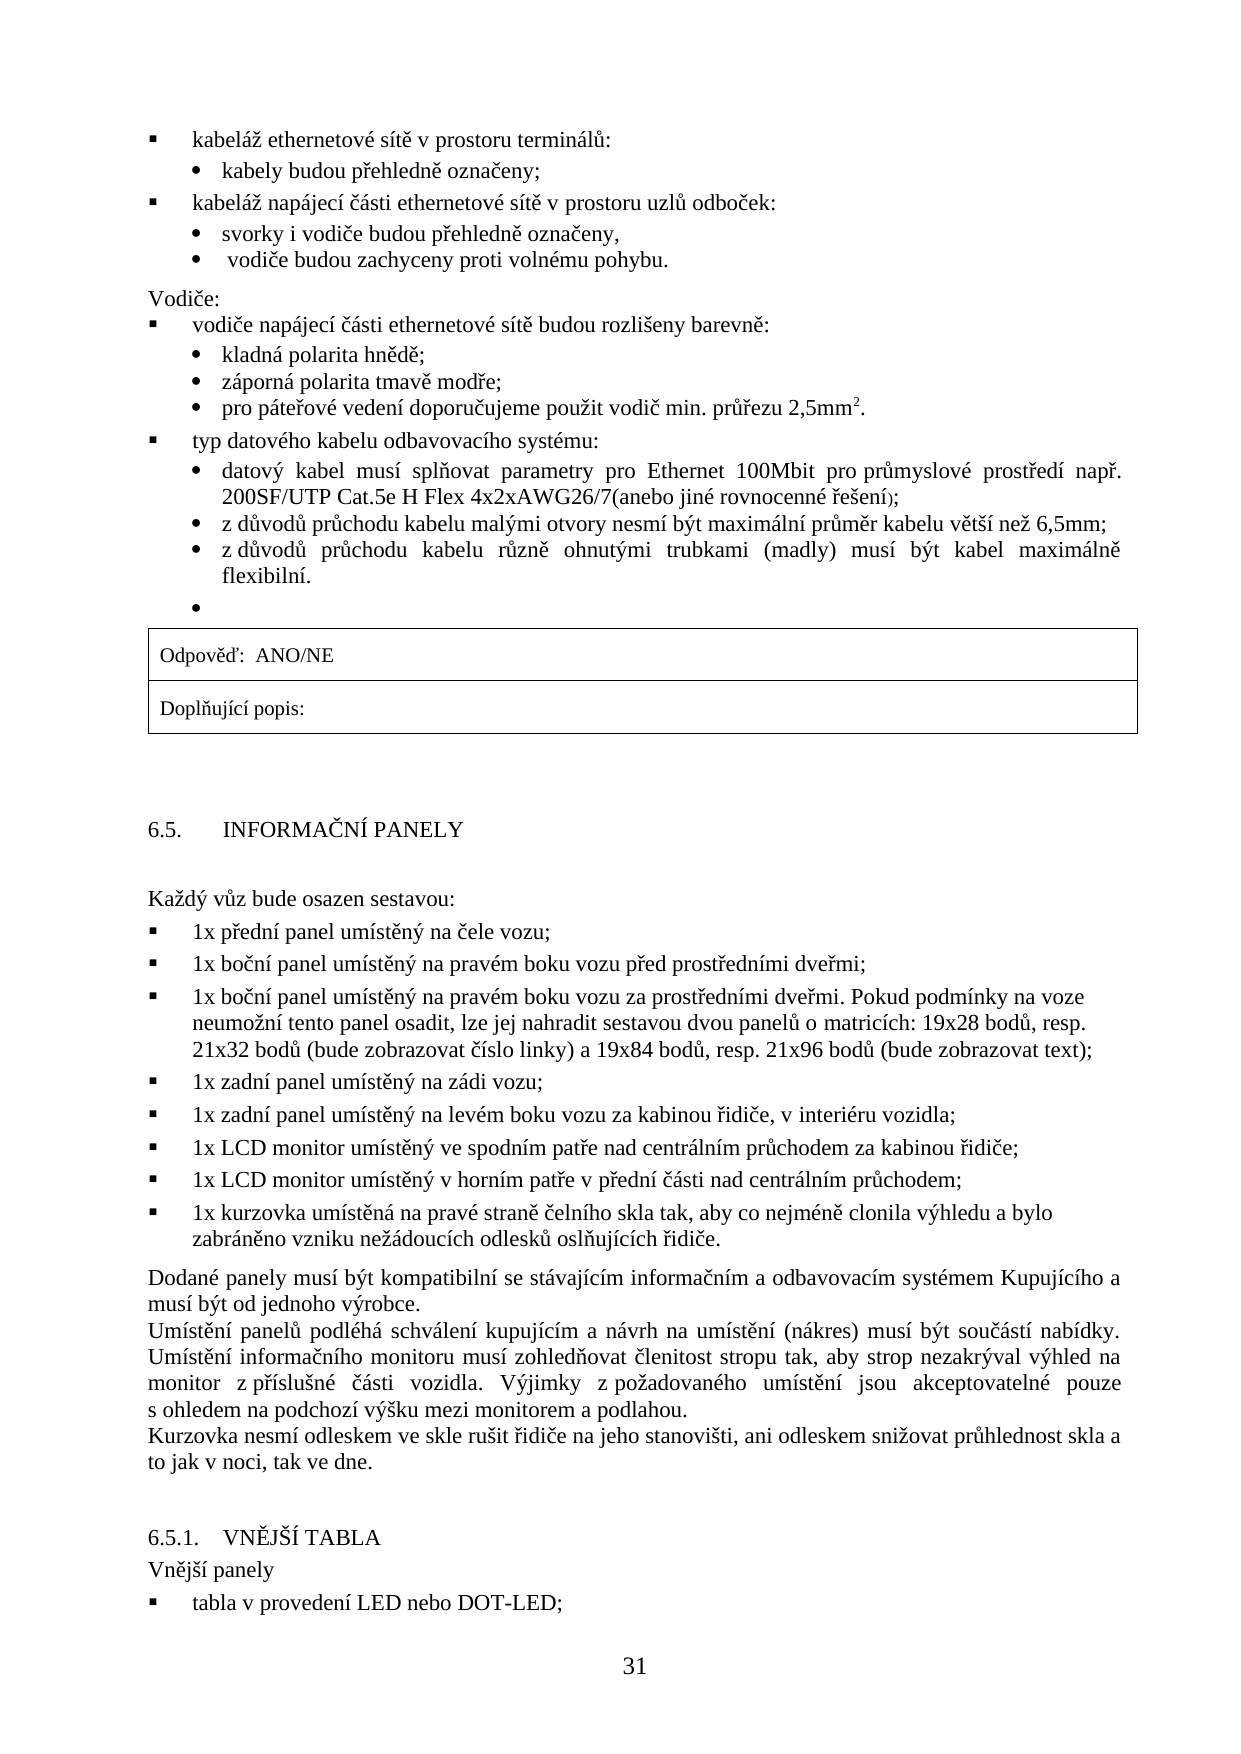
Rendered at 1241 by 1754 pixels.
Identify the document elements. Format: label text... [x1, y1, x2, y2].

list 1x zadní panel umístěný na levém boku vozu za kabinou řidiče, v interiéru vozidla; [148, 1101, 1122, 1127]
subtitle VNĚJŠÍ TABLA [148, 1524, 1122, 1550]
text Každý vůz bude osazen sestavou: [148, 885, 1122, 912]
text Dodané panely musí být kompatibilní se stávajícím informačním a odbavovacím systémem Kupujícího a musí být od jednoho výrobce. [148, 1264, 1122, 1317]
list 1x kurzovka umístěná na pravé straně čelního skla tak, aby co nejméně clonila výhledu a bylo zabráněno vzniku nežádoucích odlesků oslňujících řidiče. [148, 1199, 1122, 1251]
list záporná polarita tmavě modře; [192, 368, 1122, 394]
text Kurzovka nesmí odleskem ve skle rušit řidiče na jeho stanovišti, ani odleskem snižovat průhlednost skla a to jak v noci, tak ve dne. [148, 1422, 1122, 1475]
list svorky i vodiče budou přehledně označeny, [192, 219, 1122, 246]
subtitle informační panely [148, 816, 1122, 842]
list 1x LCD monitor umístěný ve spodním patře nad centrálním průchodem za kabinou řidiče; [148, 1133, 1122, 1160]
list kabeláž napájecí části ethernetové sítě v prostoru uzlů odboček: [148, 189, 1122, 216]
list tabla v provedení LED nebo DOT-LED; [148, 1589, 1122, 1615]
list 1x zadní panel umístěný na zádi vozu; [148, 1068, 1122, 1095]
text Umístění panelů podléhá schválení kupujícím a návrh na umístění (nákres) musí být součástí nabídky. Umístění informačního monitoru musí zohledňovat členitost stropu tak, aby strop nezakrýval výhled na monitor z příslušné části vozidla. Výjimky z požadovaného umístění jsou akceptovatelné pouze s ohledem na podchozí výšku mezi monitorem a podlahou. [148, 1317, 1122, 1422]
list z důvodů průchodu kabelu různě ohnutými trubkami (madly) musí být kabel maximálně flexibilní. [192, 536, 1122, 589]
text Vodiče: [148, 285, 1122, 311]
list 1x boční panel umístěný na pravém boku vozu za prostředními dveřmi. Pokud podmínky na voze neumožní tento panel osadit, lze jej nahradit sestavou dvou panelů o matricích: 19x28 bodů, resp. 21x32 bodů (bude zobrazovat číslo linky) a 19x84 bodů, resp. 21x96 bodů (bude zobrazovat text); [148, 983, 1122, 1062]
list 1x LCD monitor umístěný v horním patře v přední části nad centrálním průchodem; [148, 1166, 1122, 1192]
list 1x boční panel umístěný na pravém boku vozu před prostředními dveřmi; [148, 950, 1122, 977]
list z důvodů průchodu kabelu malými otvory nesmí být maximální průměr kabelu větší než 6,5mm; [192, 509, 1122, 536]
list kabeláž ethernetové sítě v prostoru terminálů: [148, 127, 1122, 153]
list kladná polarita hnědě; [192, 341, 1122, 368]
list typ datového kabelu odbavovacího systému: [148, 427, 1122, 453]
list 1x přední panel umístěný na čele vozu; [148, 918, 1122, 944]
list pro páteřové vedení doporučujeme použit vodič min. průřezu 2,5mm2. [192, 394, 1122, 420]
list vodiče napájecí části ethernetové sítě budou rozlišeny barevně: [148, 311, 1122, 337]
list datový kabel musí splňovat parametry pro Ethernet 100Mbit pro průmyslové prostředí např. 200SF/UTP Cat.5e H Flex 4x2xAWG26/7(anebo jiné rovnocenné řešení); [192, 457, 1122, 509]
text Vnější panely [148, 1556, 1122, 1583]
list kabely budou přehledně označeny; [192, 157, 1122, 183]
table_cell Doplňující popis: [149, 681, 1137, 732]
table_header Odpověď: ANO/NE [149, 629, 1137, 680]
list vodiče budou zachyceny proti volnému pohybu. [192, 246, 1122, 272]
